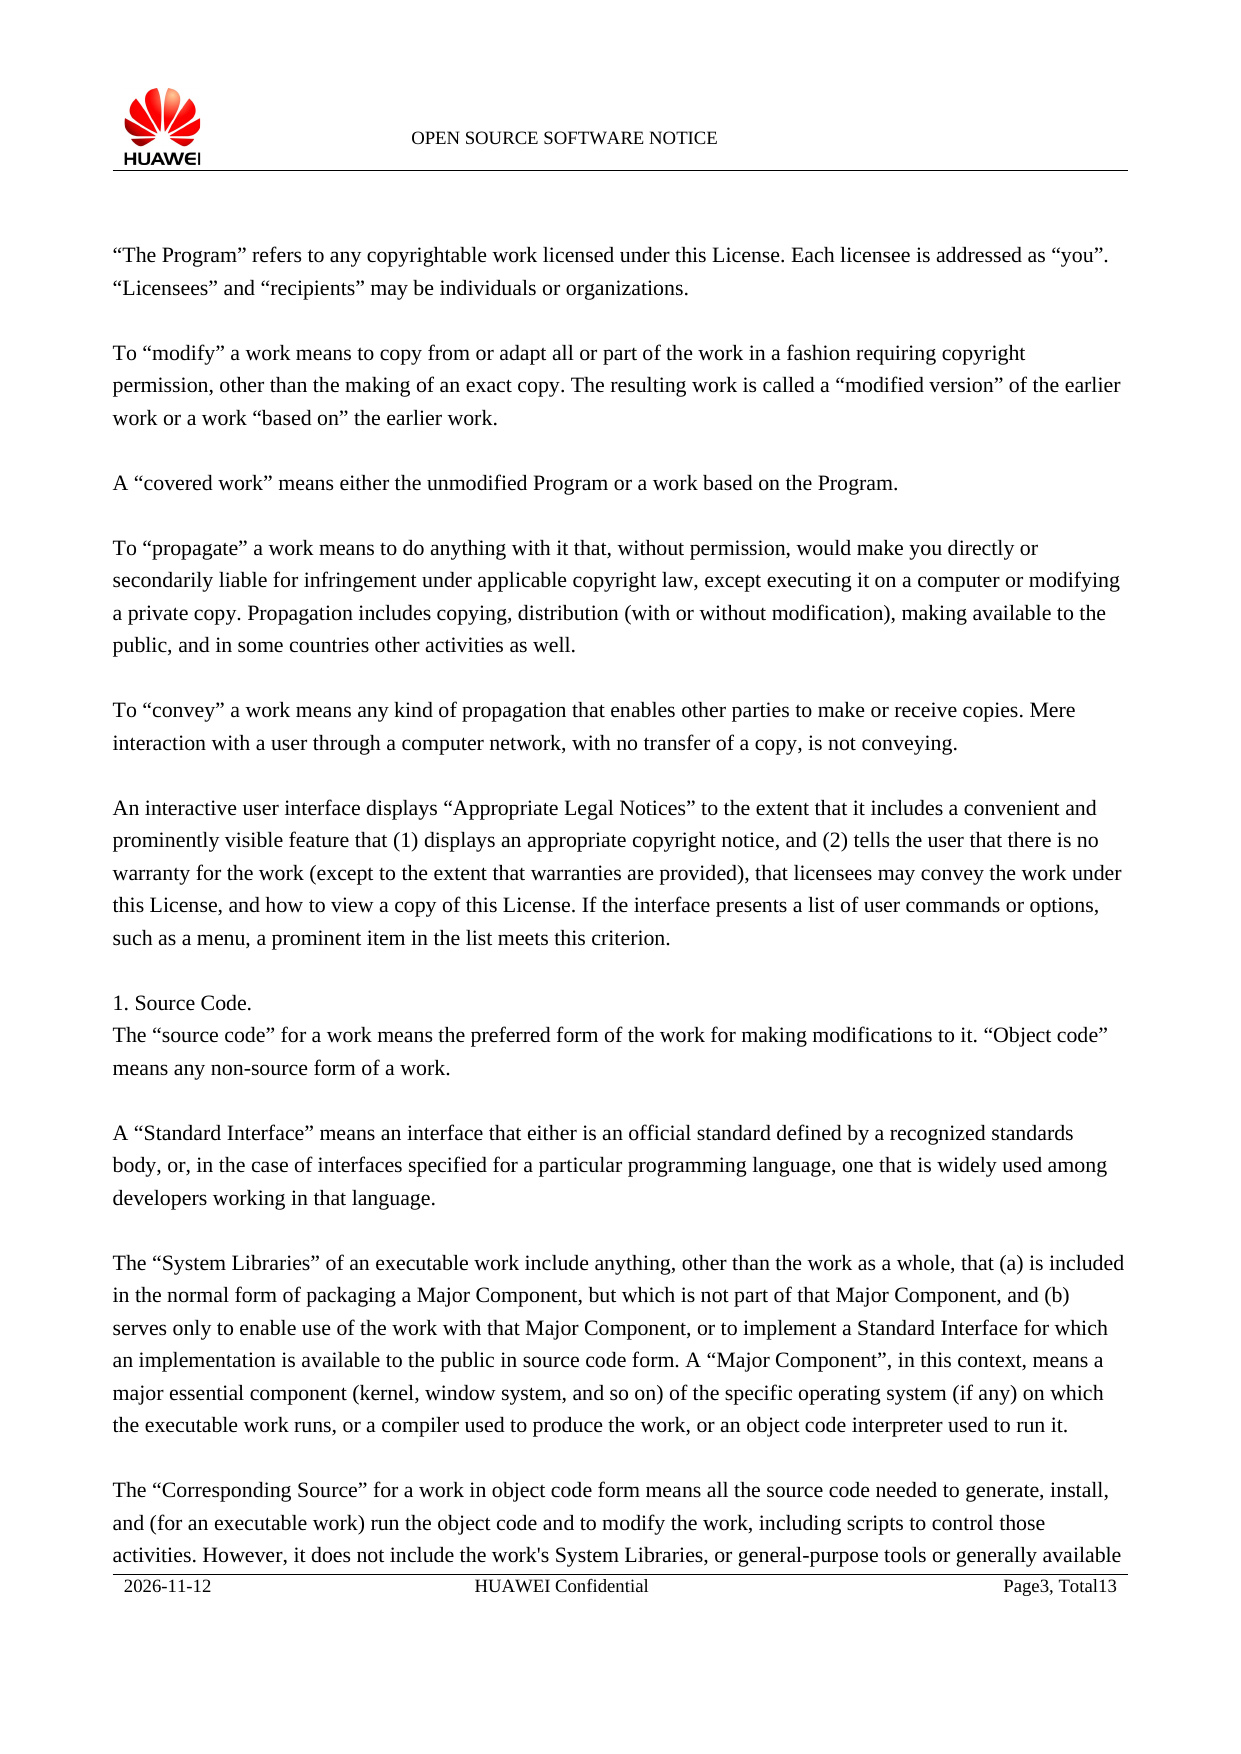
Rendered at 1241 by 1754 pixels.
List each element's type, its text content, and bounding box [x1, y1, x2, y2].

picture [124, 88, 201, 165]
